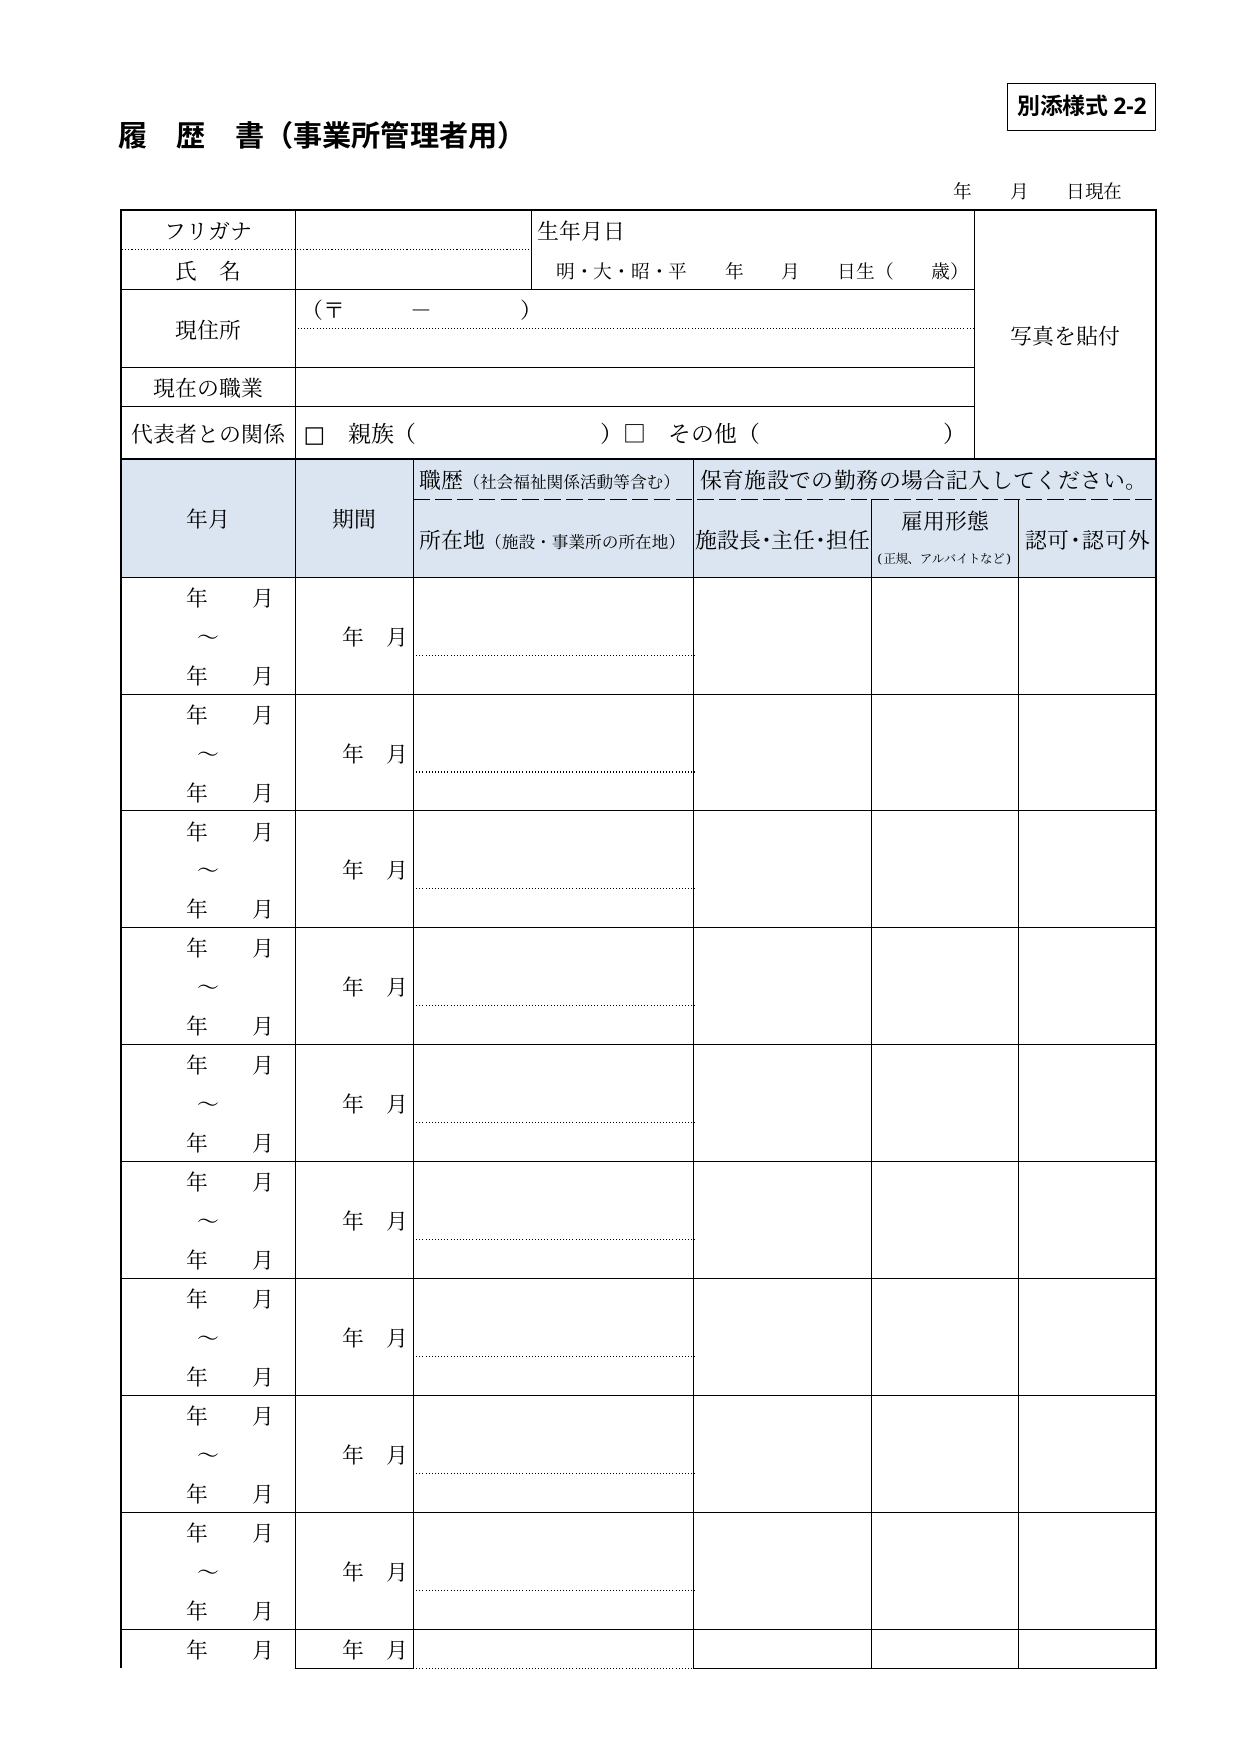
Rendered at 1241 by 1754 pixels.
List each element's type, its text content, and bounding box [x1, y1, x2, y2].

table_cell 年 月 [122, 771, 295, 810]
table_cell [694, 578, 871, 693]
table_cell ～ [122, 1317, 295, 1356]
table_cell [1019, 578, 1155, 693]
table_header 写真を貼付 [975, 211, 1155, 458]
table_cell [1019, 1513, 1155, 1628]
table_cell 年 月 [122, 1396, 295, 1434]
table_cell [414, 1045, 693, 1122]
table_cell ～ [122, 1551, 295, 1589]
table_cell [414, 1122, 693, 1161]
table_cell [694, 1162, 871, 1278]
table_cell 雇用形態 (正規、アルバイトなど) [872, 499, 1018, 577]
table_cell ～ [122, 849, 295, 888]
table_cell [872, 1279, 1018, 1395]
table_cell ～ [122, 1434, 295, 1473]
table_cell 年 月 [122, 1005, 295, 1044]
table_cell [694, 928, 871, 1044]
table_cell □ 親族（ ）□ その他（ ） [296, 407, 974, 458]
table_cell [414, 1005, 693, 1044]
table_cell [1019, 1630, 1155, 1667]
table_cell 年 月 [296, 811, 413, 927]
table_cell [414, 578, 693, 654]
table_cell [872, 578, 1018, 693]
table_cell 保育施設での勤務の場合記入してください。 [694, 460, 1155, 499]
table_header [713, 211, 974, 249]
table_cell 年 月 [296, 1630, 413, 1667]
table_cell 年 月 [296, 928, 413, 1044]
table_cell [694, 1513, 871, 1628]
table_cell 現在の職業 [122, 368, 295, 406]
table_cell 年 月 [122, 1630, 295, 1667]
table_cell 現住所 [122, 290, 295, 367]
table_cell [414, 655, 693, 693]
table_cell [1019, 1279, 1155, 1395]
table_cell [872, 811, 1018, 927]
table_cell [414, 1396, 693, 1473]
table_cell 年 月 [296, 1045, 413, 1161]
table_cell 代表者との関係 [122, 407, 295, 458]
table_cell [414, 1162, 693, 1239]
table_cell 年 月 [296, 1513, 413, 1628]
table_cell [694, 1630, 871, 1667]
table_cell [694, 1279, 871, 1395]
table_cell 年 月 [122, 1513, 295, 1551]
table_cell [414, 1279, 693, 1356]
table_cell [414, 1590, 693, 1628]
table_cell 年 月 [122, 1162, 295, 1200]
table_cell [414, 811, 693, 888]
table_header [296, 211, 531, 249]
table_cell [414, 771, 693, 810]
table_cell ～ [122, 616, 295, 654]
table_cell [694, 1396, 871, 1512]
table_cell 期間 [296, 460, 413, 577]
table_cell 年 月 [122, 655, 295, 693]
table_cell 認可･認可外 [1019, 499, 1155, 577]
table_cell [1019, 811, 1155, 927]
table_cell [414, 695, 693, 771]
table_cell 年 月 [296, 1162, 413, 1278]
table_header フリガナ [122, 211, 295, 249]
table_cell 年 月 [296, 1279, 413, 1395]
table_cell [414, 1630, 693, 1667]
table_cell 年 月 [122, 1239, 295, 1278]
table_cell [694, 1045, 871, 1161]
table_cell [296, 368, 974, 406]
table_cell [872, 1396, 1018, 1512]
text 年 月 日現在 [118, 171, 1122, 209]
table_cell [414, 888, 693, 927]
table_cell [872, 1630, 1018, 1667]
table_cell 職歴（社会福祉関係活動等含む） [414, 460, 693, 499]
table_cell [414, 1513, 693, 1589]
table_cell 年 月 [122, 695, 295, 732]
table_cell 年 月 [122, 1356, 295, 1395]
table_cell 年 月 [122, 928, 295, 966]
table_cell [694, 811, 871, 927]
table_cell 年 月 [296, 578, 413, 693]
table_cell 年 月 [122, 1279, 295, 1317]
table_cell ～ [122, 966, 295, 1005]
table_cell [1019, 928, 1155, 1044]
table_cell 年 月 [296, 1396, 413, 1512]
table_cell [1019, 695, 1155, 810]
table_cell [872, 1162, 1018, 1278]
table_cell [1019, 1396, 1155, 1512]
text 履 歴 書（事業所管理者用） [118, 96, 1122, 171]
table_cell 年 月 [122, 811, 295, 849]
table_cell 年 月 [122, 1590, 295, 1628]
table_cell [296, 328, 974, 367]
table_cell 年 月 [296, 695, 413, 810]
table_cell 所在地（施設・事業所の所在地） [414, 499, 693, 577]
table_cell ～ [122, 1083, 295, 1122]
table_cell 年 月 [122, 1122, 295, 1161]
table_header 生年月日 [532, 211, 713, 249]
table_cell 氏 名 [122, 249, 295, 289]
table_cell [872, 695, 1018, 810]
table_cell 年 月 [122, 1045, 295, 1083]
table_cell [872, 1513, 1018, 1628]
table_cell 年 月 [122, 1473, 295, 1512]
table_cell ～ [122, 1200, 295, 1239]
table_cell 施設長･主任･担任 [694, 499, 871, 577]
table_cell 年月 [122, 460, 295, 577]
table_cell [296, 249, 531, 289]
table_cell [1019, 1162, 1155, 1278]
table_cell 年 月 [122, 888, 295, 927]
table_cell [414, 1239, 693, 1278]
table_cell [414, 928, 693, 1005]
table_cell 年 月 [122, 578, 295, 616]
table_cell [694, 695, 871, 810]
table_cell [414, 1356, 693, 1395]
table_cell ～ [122, 733, 295, 771]
table_cell [872, 928, 1018, 1044]
table_cell [1019, 1045, 1155, 1161]
table_cell （〒 － ） [296, 290, 974, 328]
table_cell [414, 1473, 693, 1512]
table_cell 明・大・昭・平 年 月 日生（ 歳） [532, 249, 974, 289]
table_cell [872, 1045, 1018, 1161]
